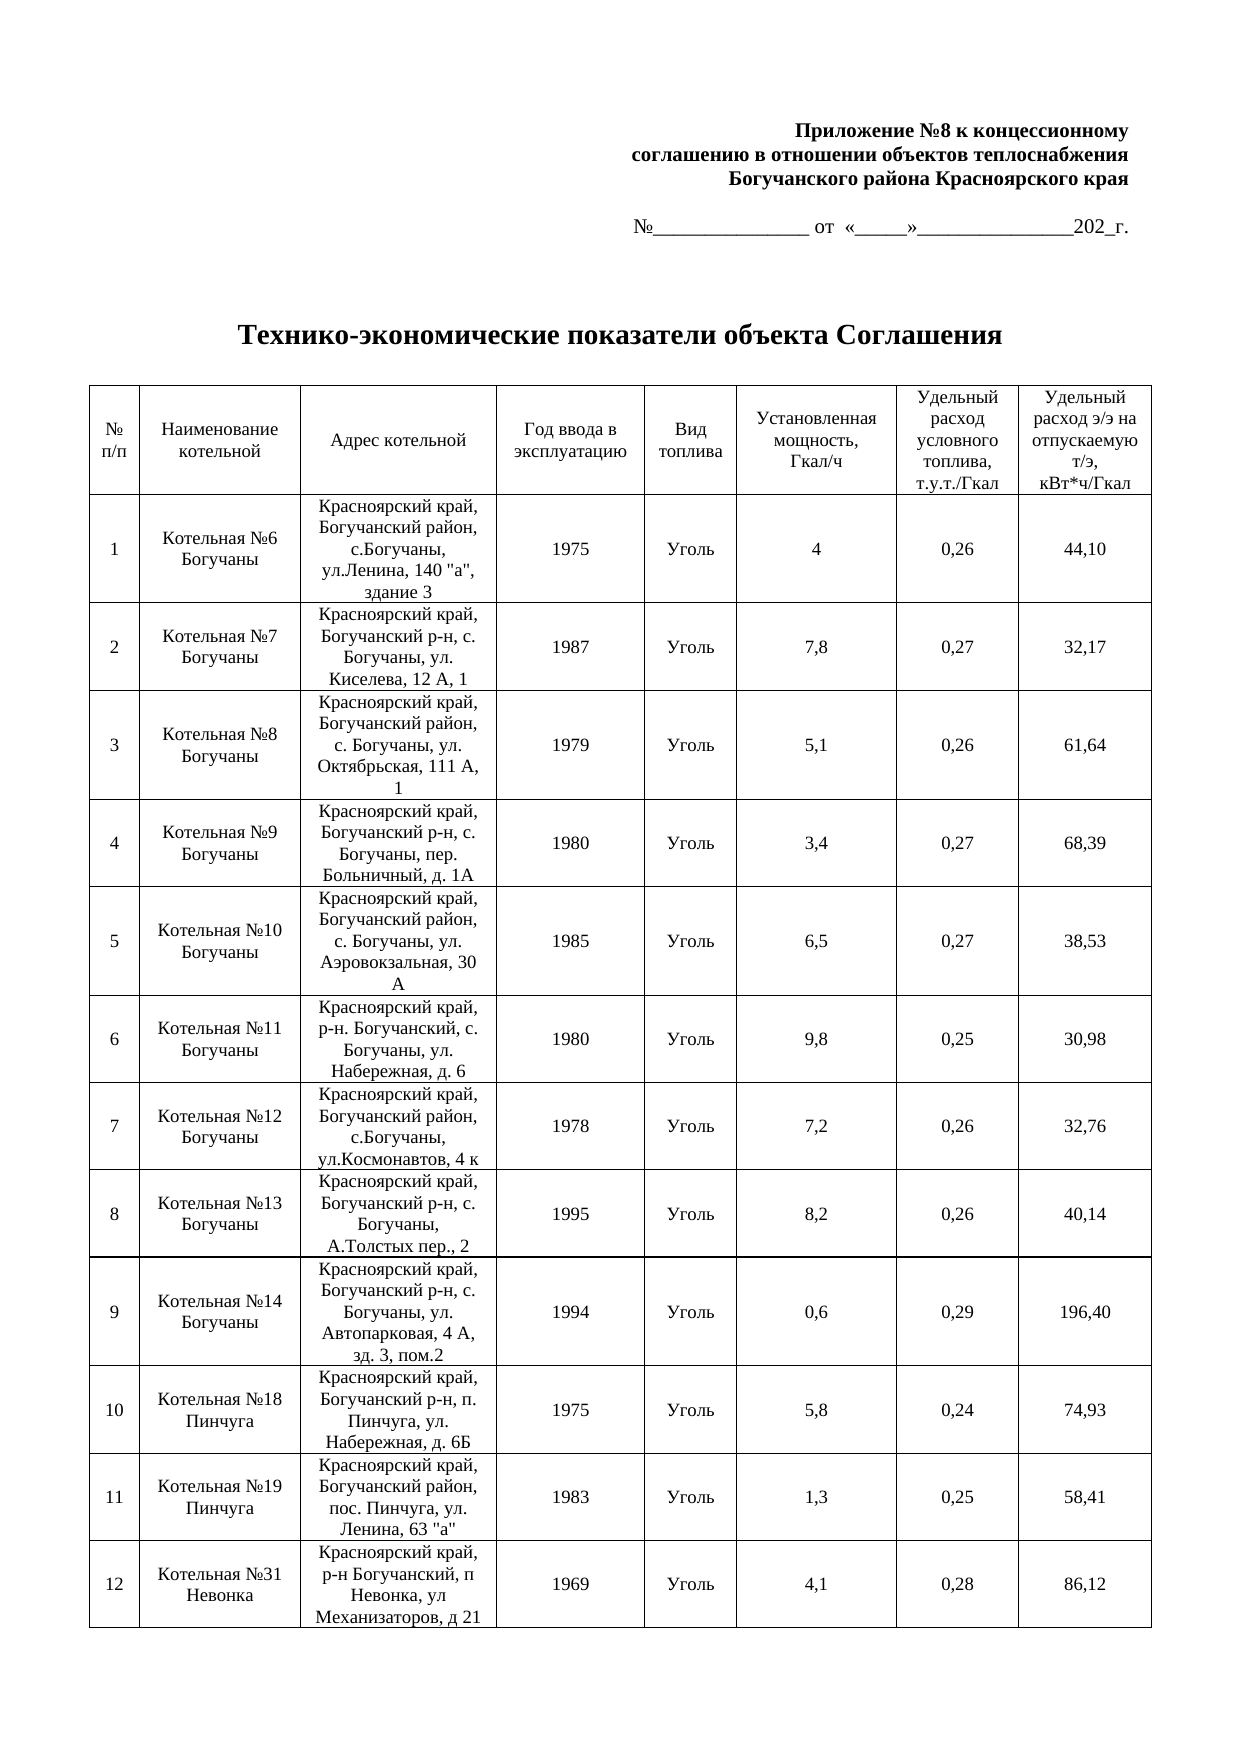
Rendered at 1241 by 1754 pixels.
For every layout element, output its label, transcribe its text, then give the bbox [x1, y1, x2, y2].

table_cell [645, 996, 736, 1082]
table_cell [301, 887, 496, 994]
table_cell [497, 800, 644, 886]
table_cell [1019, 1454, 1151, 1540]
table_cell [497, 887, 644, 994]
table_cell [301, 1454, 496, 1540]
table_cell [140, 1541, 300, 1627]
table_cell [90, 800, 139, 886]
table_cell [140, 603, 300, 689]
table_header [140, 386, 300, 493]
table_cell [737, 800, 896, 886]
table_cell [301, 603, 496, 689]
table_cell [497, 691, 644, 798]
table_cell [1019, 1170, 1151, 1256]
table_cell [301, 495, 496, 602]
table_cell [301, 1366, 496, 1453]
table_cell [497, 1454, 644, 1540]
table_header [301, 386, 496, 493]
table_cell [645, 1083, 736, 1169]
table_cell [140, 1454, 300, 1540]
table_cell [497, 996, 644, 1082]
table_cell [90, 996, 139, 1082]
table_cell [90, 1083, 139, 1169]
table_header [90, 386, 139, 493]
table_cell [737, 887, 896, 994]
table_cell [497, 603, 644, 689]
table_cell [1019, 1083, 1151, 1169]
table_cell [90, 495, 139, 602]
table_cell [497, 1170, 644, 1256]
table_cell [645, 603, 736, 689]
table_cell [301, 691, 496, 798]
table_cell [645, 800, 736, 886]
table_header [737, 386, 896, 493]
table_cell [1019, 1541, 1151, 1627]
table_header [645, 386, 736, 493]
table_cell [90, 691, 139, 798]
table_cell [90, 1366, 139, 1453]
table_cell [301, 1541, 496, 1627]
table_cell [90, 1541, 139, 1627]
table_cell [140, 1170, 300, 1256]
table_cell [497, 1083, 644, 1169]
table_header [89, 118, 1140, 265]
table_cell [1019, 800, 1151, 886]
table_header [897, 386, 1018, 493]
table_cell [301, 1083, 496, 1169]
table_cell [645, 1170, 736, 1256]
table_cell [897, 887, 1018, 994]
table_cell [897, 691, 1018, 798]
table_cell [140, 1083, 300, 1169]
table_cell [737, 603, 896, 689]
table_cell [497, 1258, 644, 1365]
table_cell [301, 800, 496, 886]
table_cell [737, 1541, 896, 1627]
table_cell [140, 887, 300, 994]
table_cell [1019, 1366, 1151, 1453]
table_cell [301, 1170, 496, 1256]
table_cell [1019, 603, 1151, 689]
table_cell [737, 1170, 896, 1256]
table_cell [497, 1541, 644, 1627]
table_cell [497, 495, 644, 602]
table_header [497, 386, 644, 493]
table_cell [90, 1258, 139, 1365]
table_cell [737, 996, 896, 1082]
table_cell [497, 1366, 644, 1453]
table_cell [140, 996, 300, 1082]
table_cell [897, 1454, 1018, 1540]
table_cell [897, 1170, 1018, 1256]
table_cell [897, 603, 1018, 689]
text Технико-экономические показатели объекта Соглашения [89, 317, 1152, 351]
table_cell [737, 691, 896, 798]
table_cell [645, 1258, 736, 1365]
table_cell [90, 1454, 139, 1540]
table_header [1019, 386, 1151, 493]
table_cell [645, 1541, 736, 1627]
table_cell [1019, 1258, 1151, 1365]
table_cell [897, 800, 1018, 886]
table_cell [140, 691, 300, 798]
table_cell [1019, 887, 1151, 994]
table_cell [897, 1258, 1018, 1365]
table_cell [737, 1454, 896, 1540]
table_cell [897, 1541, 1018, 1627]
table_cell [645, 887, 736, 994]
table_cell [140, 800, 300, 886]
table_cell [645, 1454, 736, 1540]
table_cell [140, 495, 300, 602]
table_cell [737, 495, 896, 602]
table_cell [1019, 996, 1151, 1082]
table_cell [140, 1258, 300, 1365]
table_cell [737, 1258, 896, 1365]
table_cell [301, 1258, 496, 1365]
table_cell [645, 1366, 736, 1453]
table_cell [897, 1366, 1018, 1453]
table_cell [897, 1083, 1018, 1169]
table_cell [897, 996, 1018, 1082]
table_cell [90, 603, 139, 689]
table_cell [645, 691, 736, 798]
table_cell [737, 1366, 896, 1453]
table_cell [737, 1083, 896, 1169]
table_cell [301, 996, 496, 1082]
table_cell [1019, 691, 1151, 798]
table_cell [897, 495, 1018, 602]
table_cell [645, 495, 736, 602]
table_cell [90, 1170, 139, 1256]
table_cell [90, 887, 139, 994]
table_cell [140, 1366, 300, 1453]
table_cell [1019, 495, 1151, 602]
